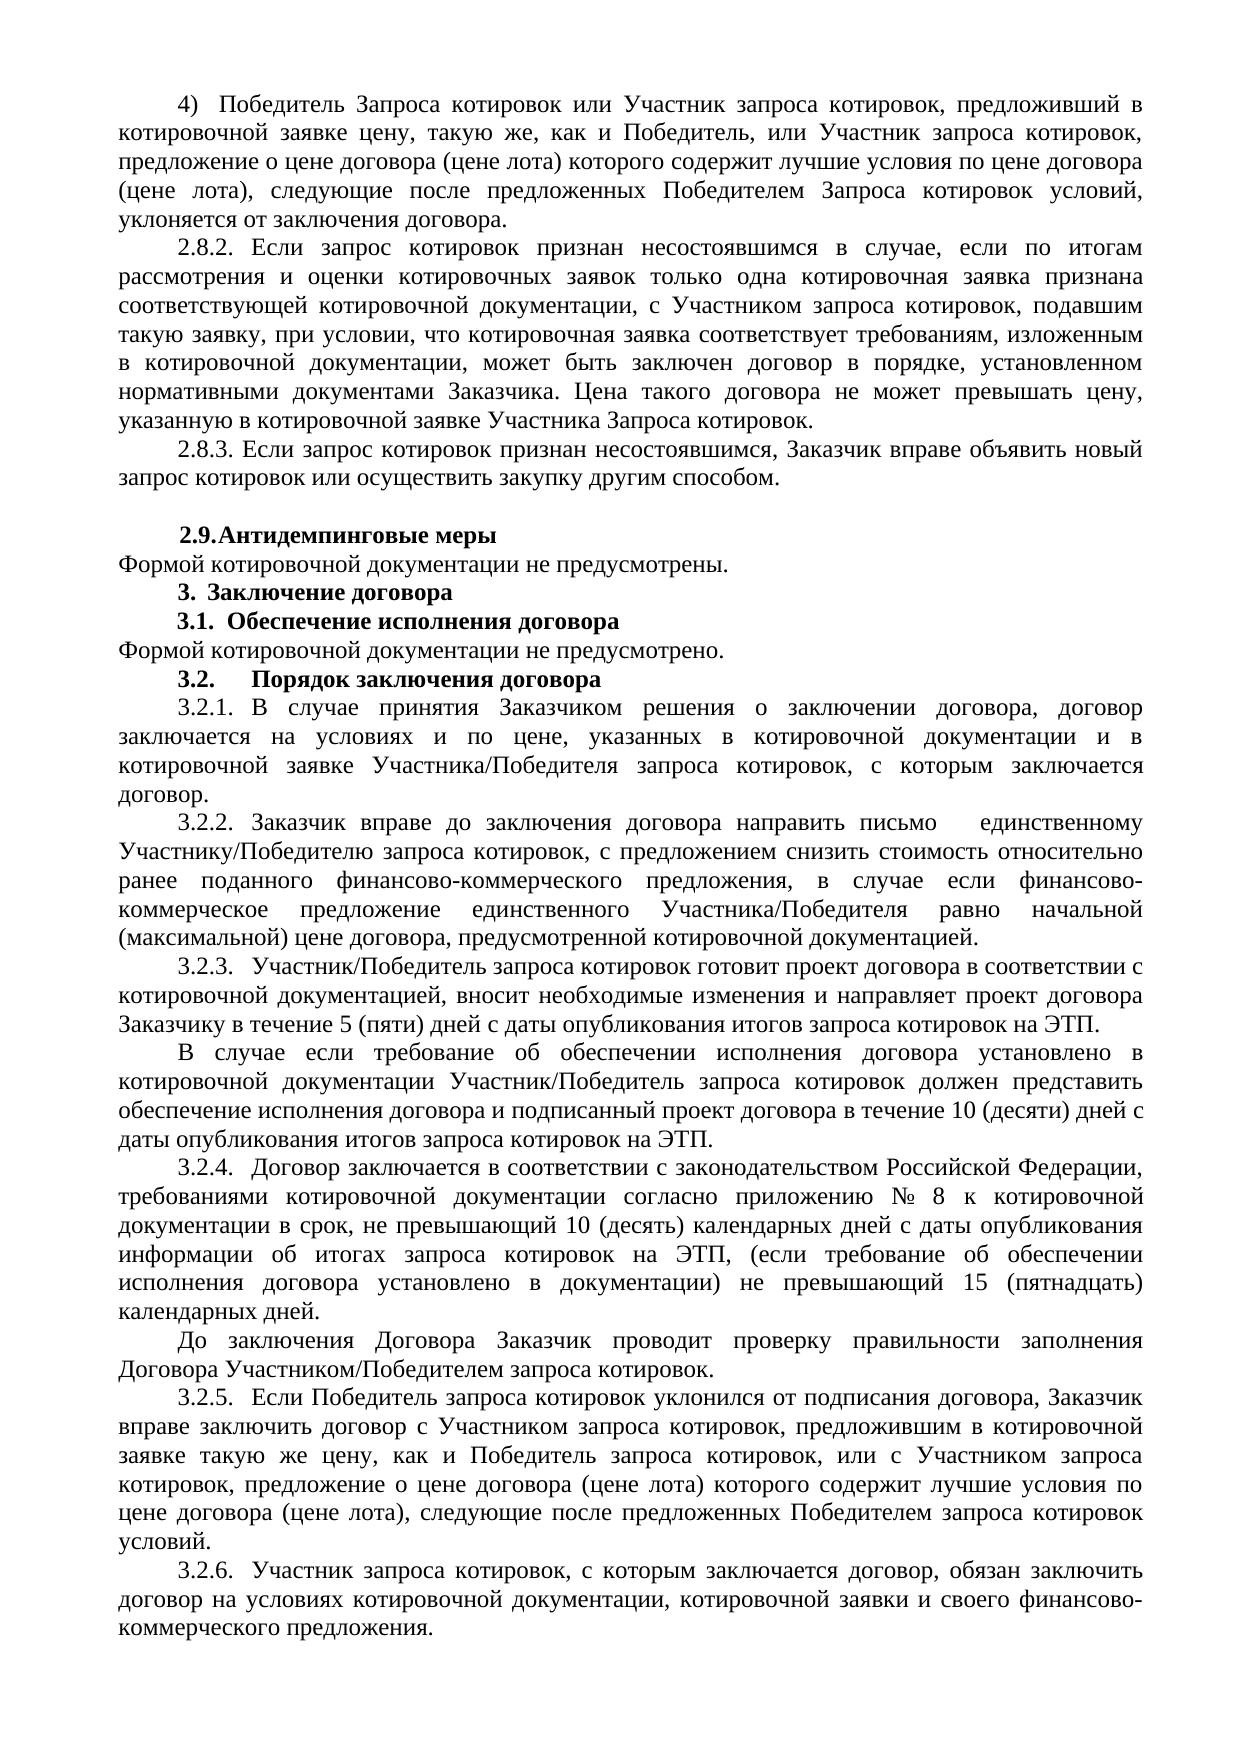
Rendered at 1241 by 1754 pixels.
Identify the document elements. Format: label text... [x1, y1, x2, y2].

subtitle Порядок заключения договора [118, 664, 1144, 692]
subtitle Антидемпинговые меры [179, 520, 1144, 549]
list Победитель Запроса котировок или Участник запроса котировок, предложивший в котировочной заявке цену, такую же, как и Победитель, или Участник запроса котировок, предложение о цене договора (цене лота) которого содержит лучшие условия по цене договора (цене лота), следующие после предложенных Победителем Запроса котировок условий, уклоняется от заключения договора. [118, 89, 1144, 232]
list До заключения Договора Заказчик проводит проверку правильности заполнения Договора Участником/Победителем запроса котировок. [118, 1325, 1144, 1382]
list В случае принятия Заказчиком решения о заключении договора, договор заключается на условиях и по цене, указанных в котировочной документации и в котировочной заявке Участника/Победителя запроса котировок, с которым заключается договор. [118, 692, 1144, 807]
list Участник/Победитель запроса котировок готовит проект договора в соответствии с котировочной документацией, вносит необходимые изменения и направляет проект договора Заказчику в течение 5 (пяти) дней с даты опубликования итогов запроса котировок на ЭТП. [118, 951, 1144, 1037]
list Заказчик вправе до заключения договора направить письмо единственному Участнику/Победителю запроса котировок, с предложением снизить стоимость относительно ранее поданного финансово-коммерческого предложения, в случае если финансово-коммерческое предложение единственного Участника/Победителя равно начальной (максимальной) цене договора, предусмотренной котировочной документацией. [118, 807, 1144, 951]
text Формой котировочной документации не предусмотрены. [118, 549, 1144, 577]
subtitle Заключение договора [118, 577, 1144, 606]
list Участник запроса котировок, с которым заключается договор, обязан заключить договор на условиях котировочной документации, котировочной заявки и своего финансово-коммерческого предложения. [118, 1555, 1144, 1641]
text 2.8.3. Если запрос котировок признан несостоявшимся, Заказчик вправе объявить новый запрос котировок или осуществить закупку другим способом. [118, 434, 1144, 491]
list Если Победитель запроса котировок уклонился от подписания договора, Заказчик вправе заключить договор с Участником запроса котировок, предложившим в котировочной заявке такую же цену, как и Победитель запроса котировок, или с Участником запроса котировок, предложение о цене договора (цене лота) которого содержит лучшие условия по цене договора (цене лота), следующие после предложенных Победителем запроса котировок условий. [118, 1382, 1144, 1555]
text Формой котировочной документации не предусмотрено. [118, 635, 1144, 664]
subtitle 3.1. Обеспечение исполнения договора [118, 606, 1144, 635]
text 2.8.2. Если запрос котировок признан несостоявшимся в случае, если по итогам рассмотрения и оценки котировочных заявок только одна котировочная заявка признана соответствующей котировочной документации, с Участником запроса котировок, подавшим такую заявку, при условии, что котировочная заявка соответствует требованиям, изложенным в котировочной документации, может быть заключен договор в порядке, установленном нормативными документами Заказчика. Цена такого договора не может превышать цену, указанную в котировочной заявке Участника Запроса котировок. [118, 232, 1144, 434]
text В случае если требование об обеспечении исполнения договора установлено в котировочной документации Участник/Победитель запроса котировок должен представить обеспечение исполнения договора и подписанный проект договора в течение 10 (десяти) дней с даты опубликования итогов запроса котировок на ЭТП. [118, 1037, 1144, 1152]
list Договор заключается в соответствии с законодательством Российской Федерации, требованиями котировочной документации согласно приложению № 8 к котировочной документации в срок, не превышающий 10 (десять) календарных дней с даты опубликования информации об итогах запроса котировок на ЭТП, (если требование об обеспечении исполнения договора установлено в документации) не превышающий 15 (пятнадцать) календарных дней. [118, 1152, 1144, 1325]
